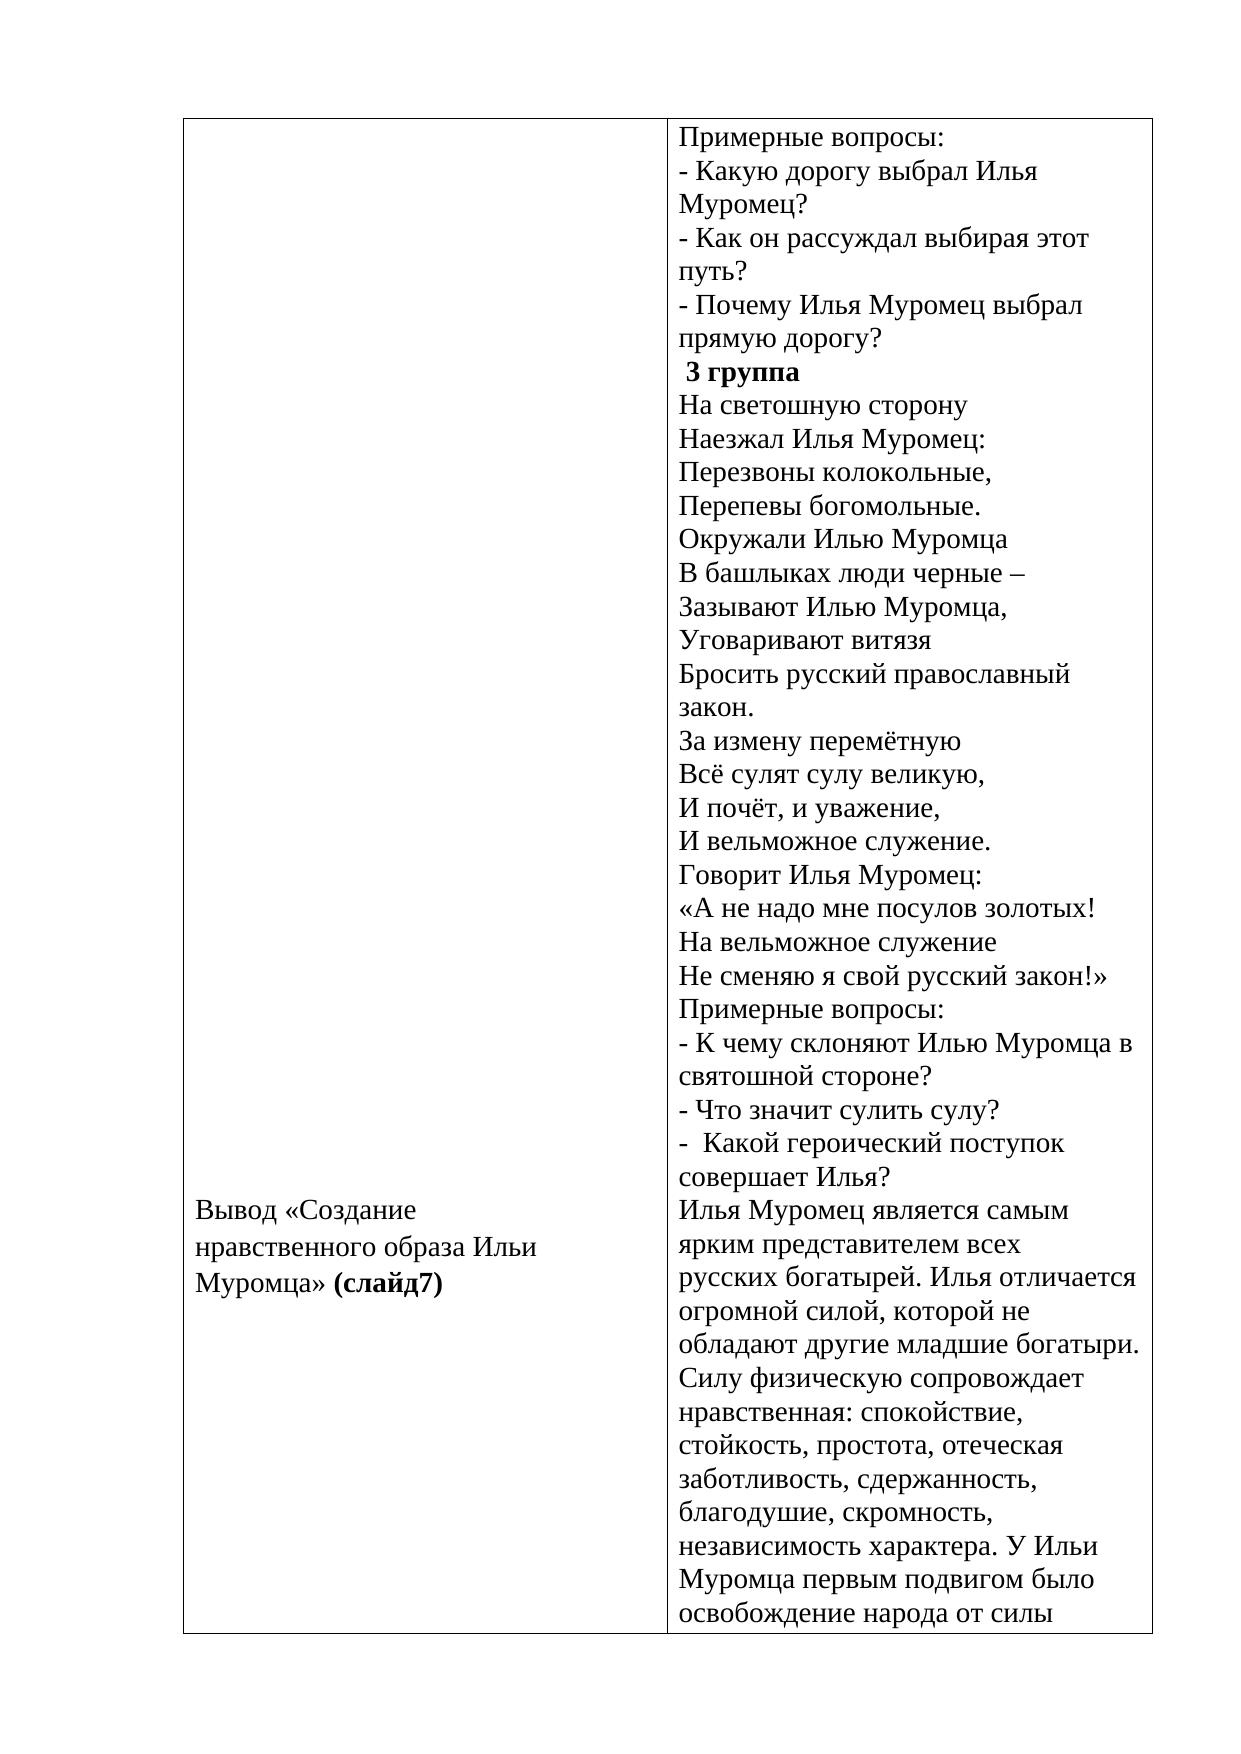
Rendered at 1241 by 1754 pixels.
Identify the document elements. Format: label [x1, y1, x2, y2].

table_cell [184, 119, 667, 1633]
table_cell [668, 119, 1152, 1633]
